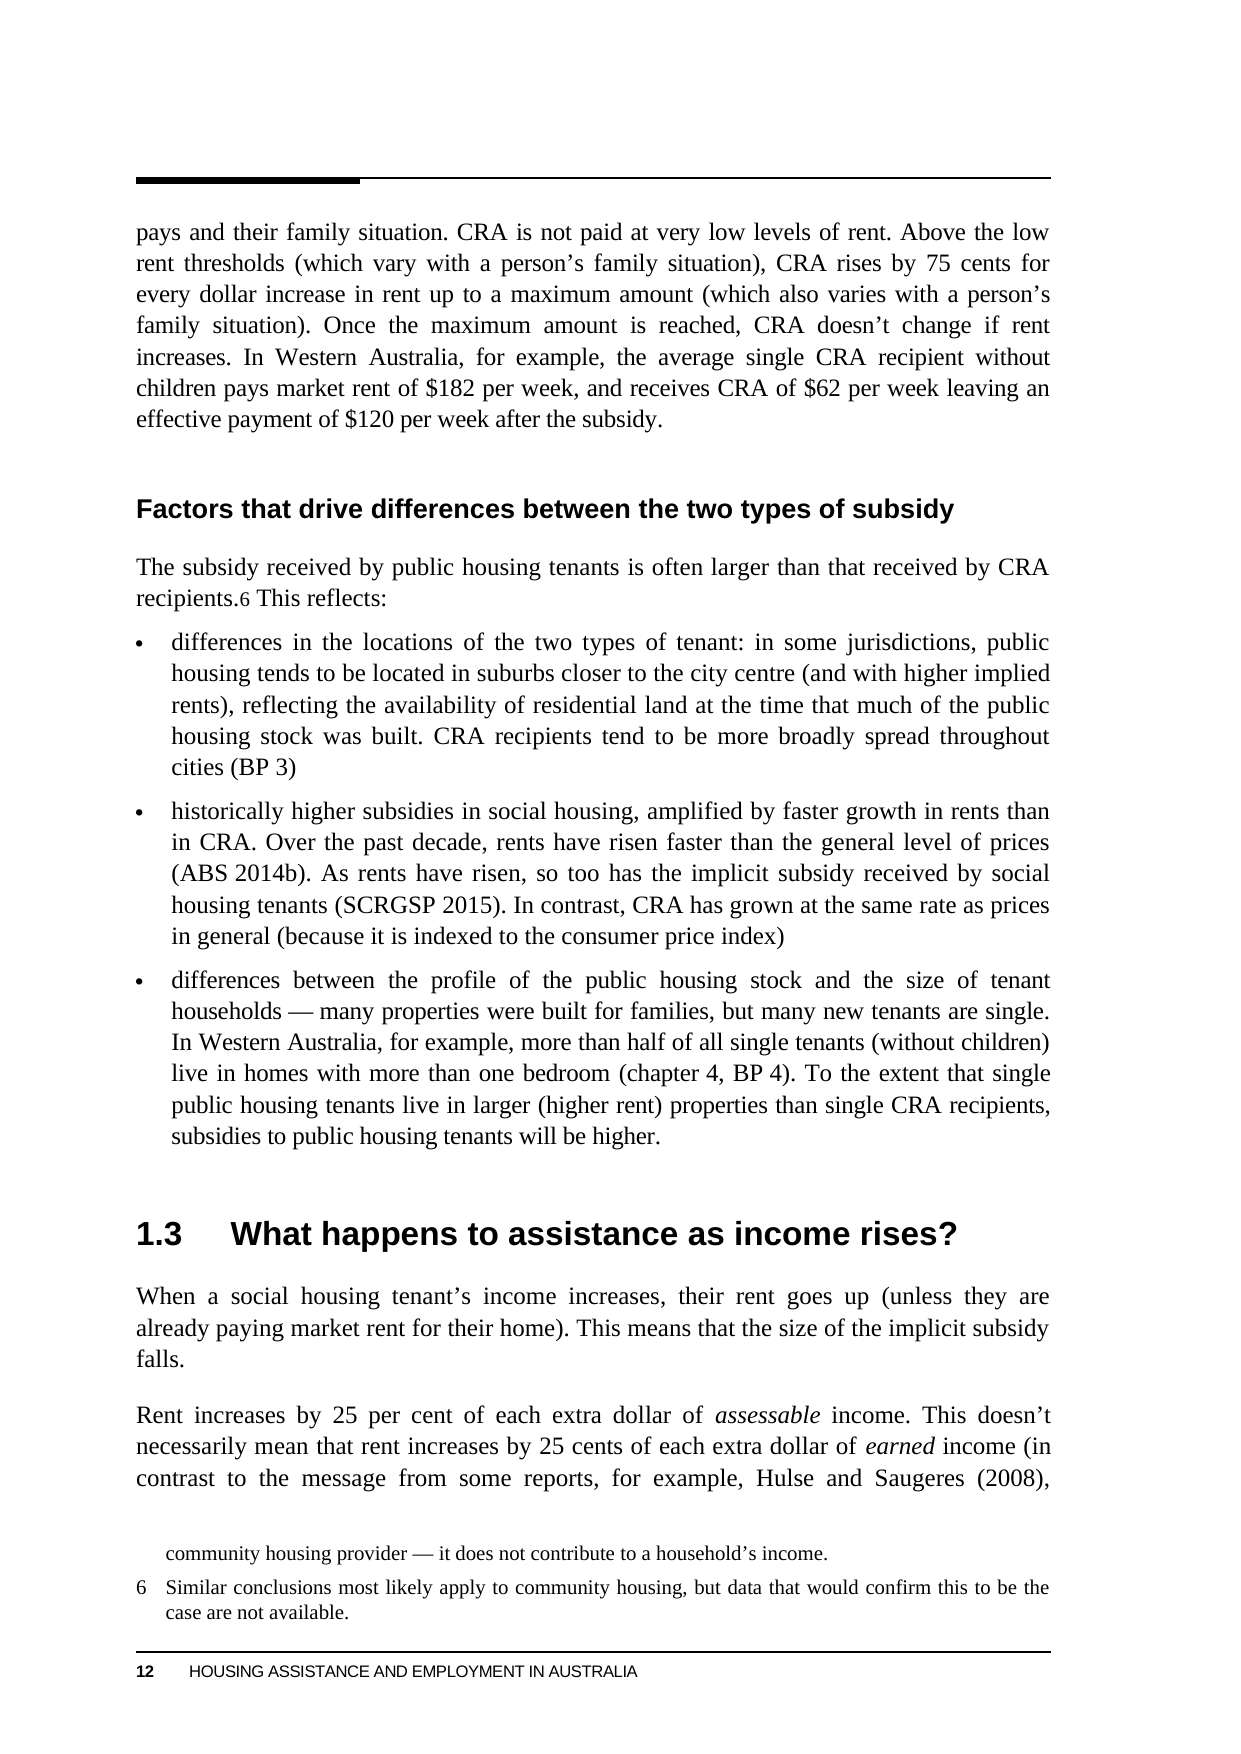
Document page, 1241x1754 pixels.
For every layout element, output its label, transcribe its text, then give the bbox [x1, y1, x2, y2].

subtitle Factors that drive differences between the two types of subsidy [136, 491, 1051, 525]
list differences in the locations of the two types of tenant: in some jurisdictions, public housing tends to be located in suburbs closer to the city centre (and with higher implied rents), reflecting the availability of residential land at the time that much of the public housing stock was built. CRA recipients tend to be more broadly spread throughout cities (BP 3) [136, 625, 1051, 781]
list historically higher subsidies in social housing, amplified by faster growth in rents than in CRA. Over the past decade, rents have risen faster than the general level of prices (ABS 2014b). As rents have risen, so too has the implicit subsidy received by social housing tenants (SCRGSP 2015). In contrast, CRA has grown at the same rate as prices in general (because it is indexed to the consumer price index) [136, 793, 1051, 950]
text The subsidy received by public housing tenants is often larger than that received by CRA recipients. This reflects: [136, 550, 1051, 612]
list differences between the profile of the public housing stock and the size of tenant households — many properties were built for families, but many new tenants are single. In Western Australia, for example, more than half of all single tenants (without children) live in homes with more than one bedroom (chapter 4, BP 4). To the extent that single public housing tenants live in larger (higher rent) properties than single CRA recipients, subsidies to public housing tenants will be higher. [136, 962, 1051, 1150]
text When a social housing tenant’s income increases, their rent goes up (unless they are already paying market rent for their home). This means that the size of the implicit subsidy falls. [136, 1279, 1051, 1373]
